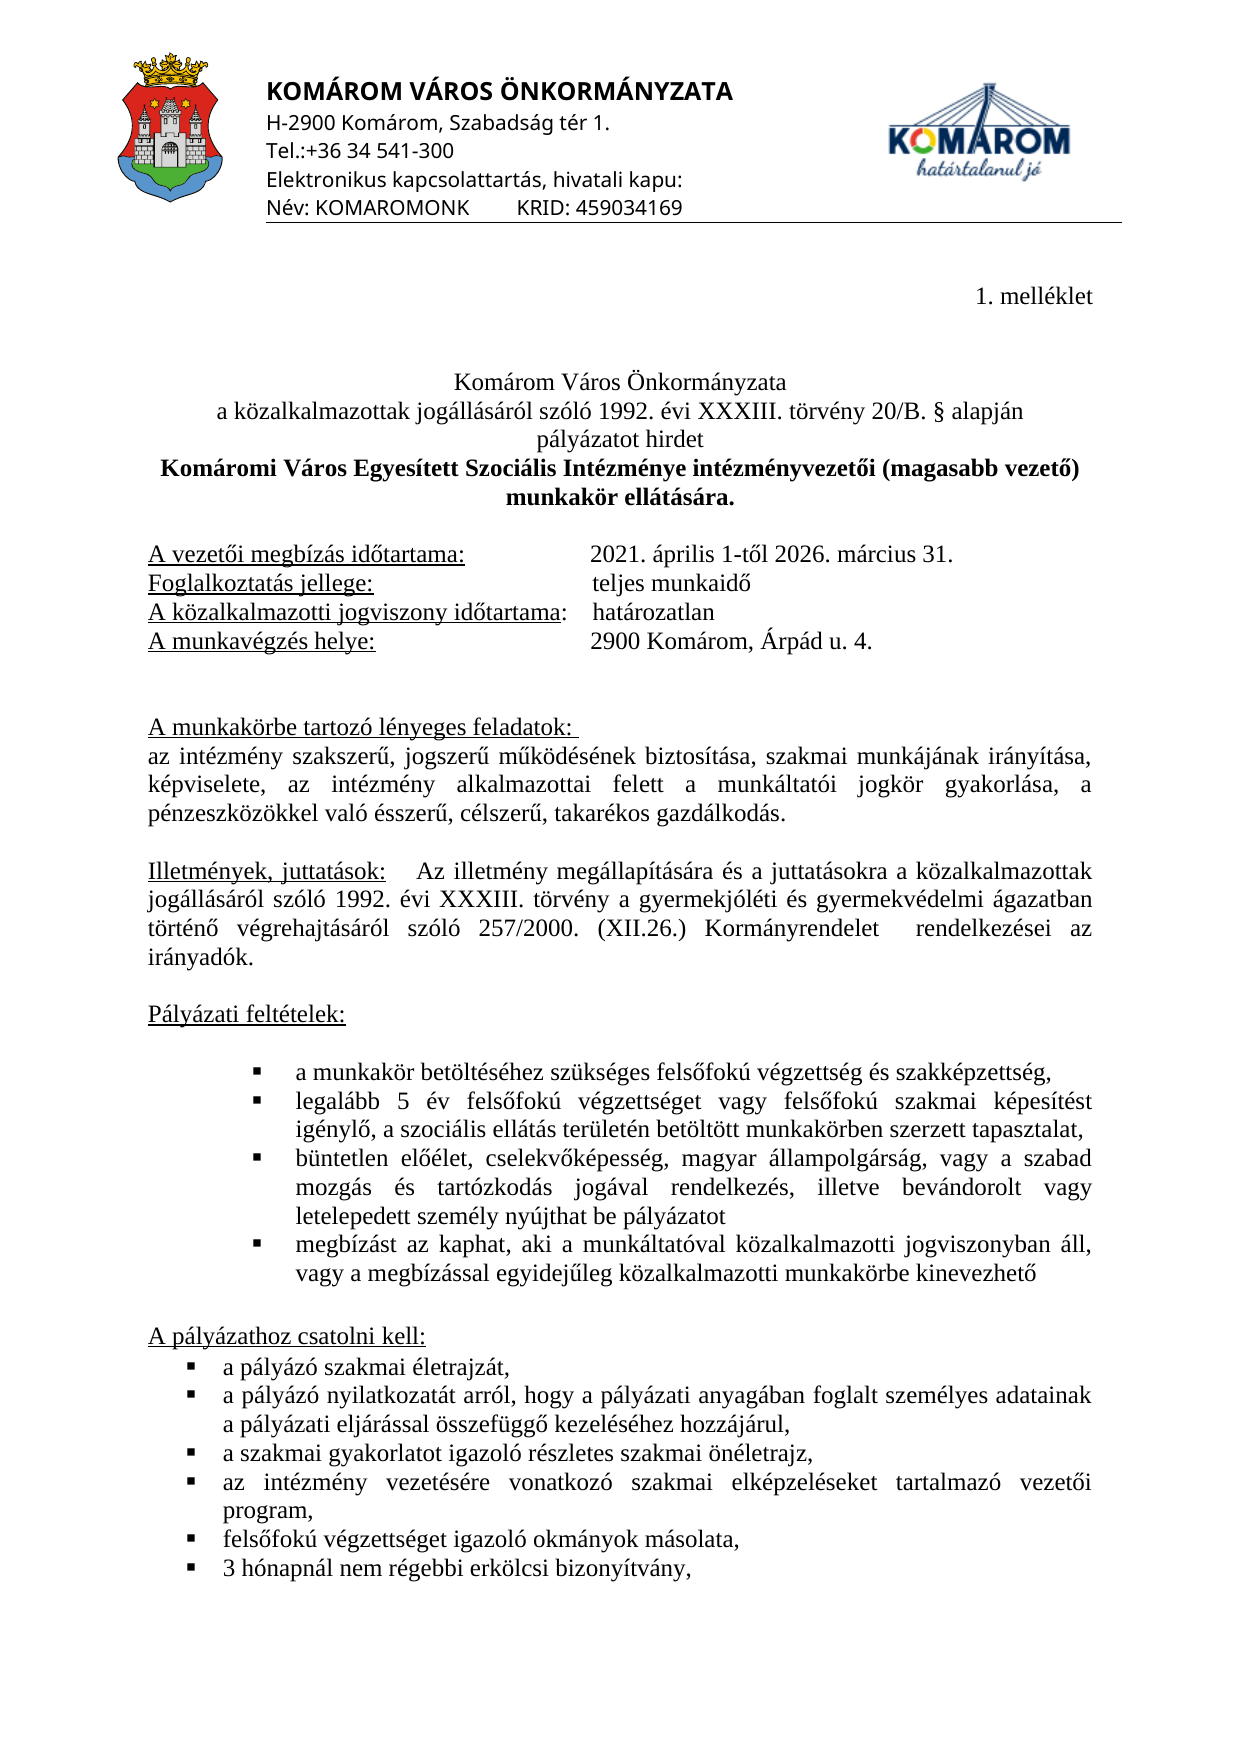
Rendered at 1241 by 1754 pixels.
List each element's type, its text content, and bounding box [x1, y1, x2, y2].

text Illetmények, juttatások: Az illetmény megállapítására és a juttatásokra a közalkalmazottak jogállásáról szóló 1992. évi XXXIII. törvény a gyermekjóléti és gyermekvédelmi ágazatban történő végrehajtásáról szóló 257/2000. (XII.26.) Kormányrendelet rendelkezései az irányadók. [148, 856, 1093, 971]
text pályázatot hirdet [148, 424, 1093, 453]
text A munkavégzés helye: 2900 Komárom, Árpád u. 4. [148, 626, 1093, 683]
list felsőfokú végzettséget igazoló okmányok másolata, [185, 1524, 1093, 1553]
text A pályázathoz csatolni kell: [148, 1321, 1093, 1350]
list az intézmény vezetésére vonatkozó szakmai elképzeléseket tartalmazó vezetői program, [185, 1467, 1093, 1524]
list a szakmai gyakorlatot igazoló részletes szakmai önéletrajz, [185, 1438, 1093, 1467]
text Foglalkoztatás jellege: teljes munkaidő [148, 568, 1093, 597]
text A munkakörbe tartozó lényeges feladatok: [148, 712, 1093, 741]
list büntetlen előélet, cselekvőképesség, magyar állampolgárság, vagy a szabad mozgás és tartózkodás jogával rendelkezés, illetve bevándorolt vagy letelepedett személy nyújthat be pályázatot [251, 1143, 1093, 1229]
list a munkakör betöltéséhez szükséges felsőfokú végzettség és szakképzettség, [251, 1057, 1093, 1086]
text az intézmény szakszerű, jogszerű működésének biztosítása, szakmai munkájának irányítása, képviselete, az intézmény alkalmazottai felett a munkáltatói jogkör gyakorlása, a pénzeszközökkel való ésszerű, célszerű, takarékos gazdálkodás. [148, 741, 1093, 827]
text A közalkalmazotti jogviszony időtartama: határozatlan [148, 597, 1093, 626]
text Komárom Város Önkormányzata [148, 367, 1093, 396]
list a pályázó szakmai életrajzát, [185, 1352, 1093, 1381]
picture [866, 75, 1093, 190]
list megbízást az kaphat, aki a munkáltatóval közalkalmazotti jogviszonyban áll, vagy a megbízással egyidejűleg közalkalmazotti munkakörbe kinevezhető [251, 1229, 1093, 1287]
list 3 hónapnál nem régebbi erkölcsi bizonyítvány, [185, 1553, 1093, 1582]
text Pályázati feltételek: [148, 999, 1093, 1028]
text a közalkalmazottak jogállásáról szóló 1992. évi XXXIII. törvény 20/B. § alapján [148, 396, 1093, 424]
text 1. melléklet [148, 281, 1093, 309]
text Komáromi Város Egyesített Szociális Intézménye intézményvezetői (magasabb vezető) munkakör ellátására. [148, 453, 1093, 511]
list a pályázó nyilatkozatát arról, hogy a pályázati anyagában foglalt személyes adatainak a pályázati eljárással összefüggő kezeléséhez hozzájárul, [185, 1381, 1093, 1438]
list legalább 5 év felsőfokú végzettséget vagy felsőfokú szakmai képesítést igénylő, a szociális ellátás területén betöltött munkakörben szerzett tapasztalat, [251, 1086, 1093, 1143]
text A vezetői megbízás időtartama: 2021. április 1-től 2026. március 31. [148, 539, 1093, 568]
